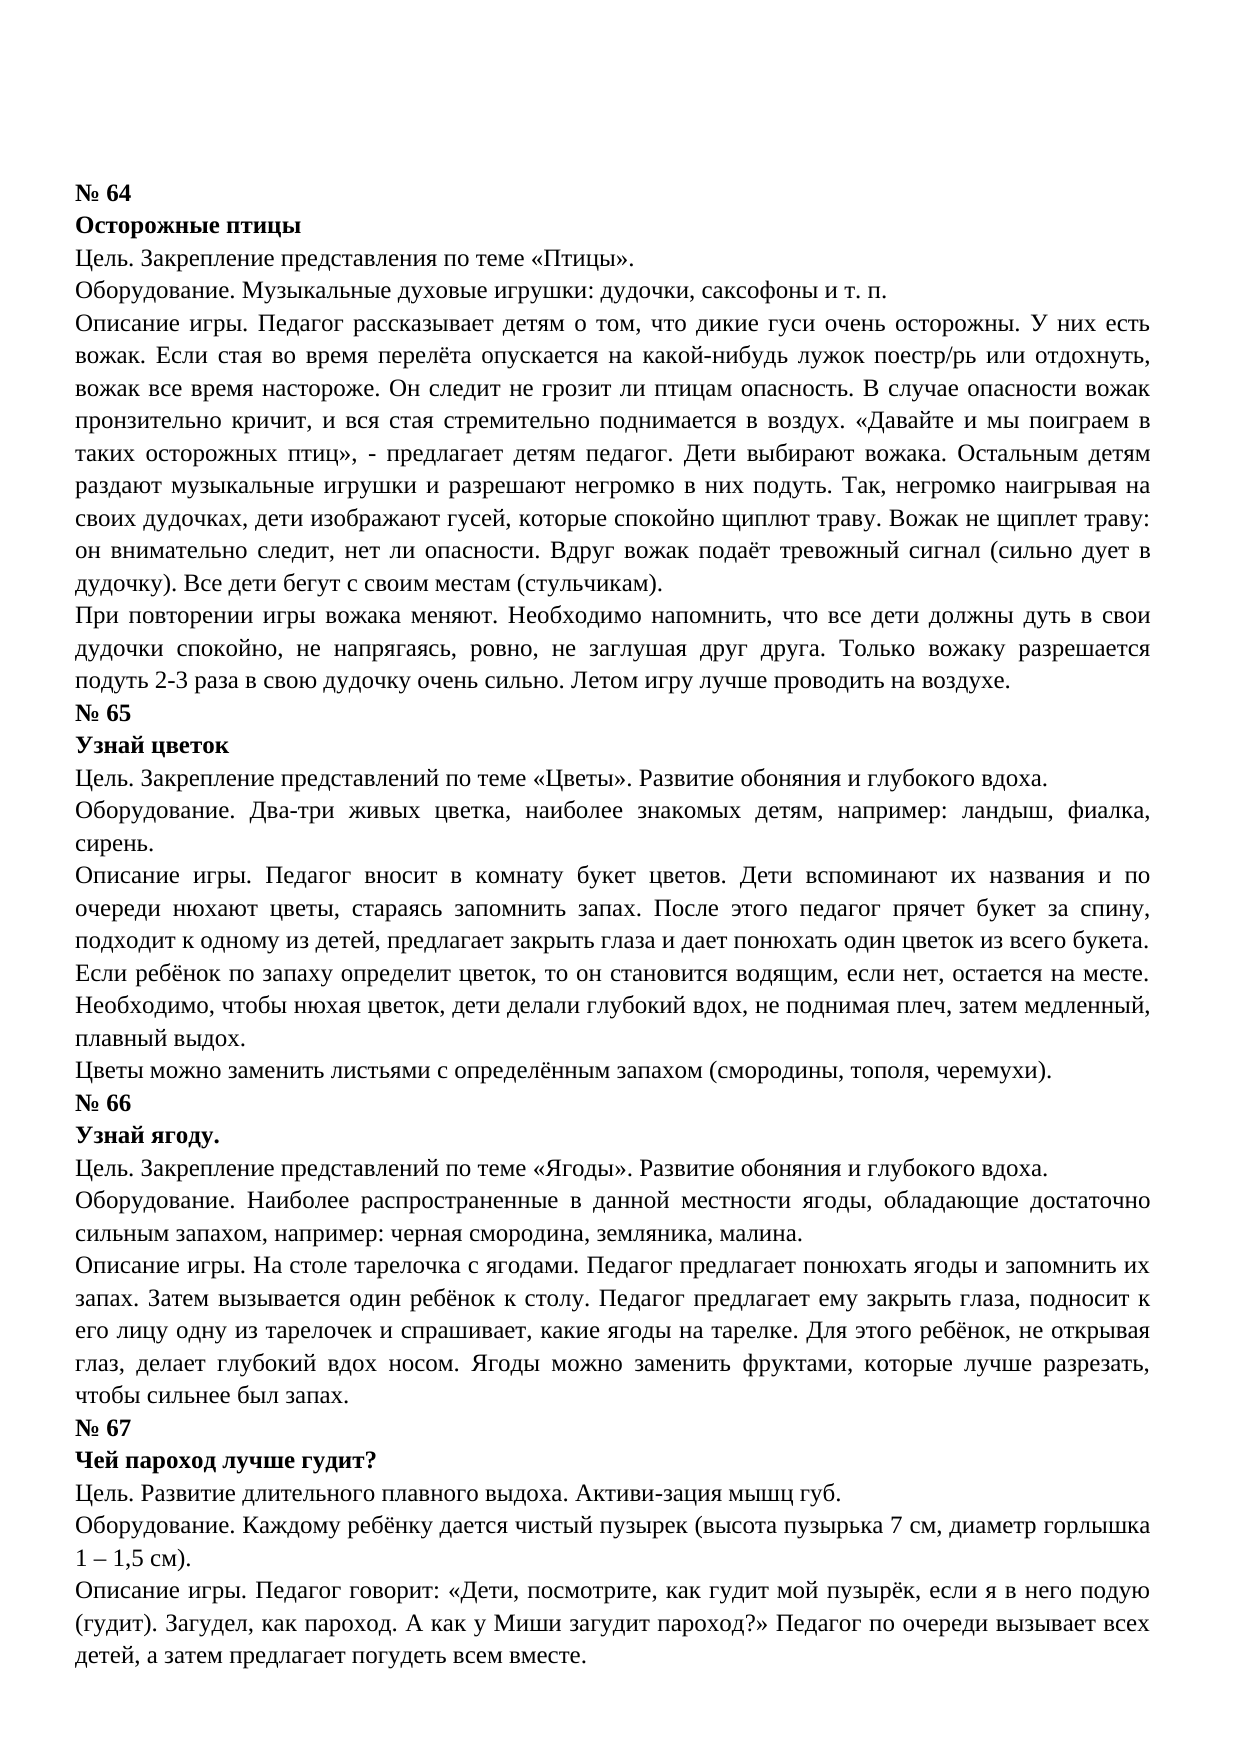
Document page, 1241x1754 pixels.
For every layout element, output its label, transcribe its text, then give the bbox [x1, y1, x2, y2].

text № 67 [75, 1409, 1152, 1442]
text № 64 [75, 174, 1152, 207]
text Цель. Закрепление представлений по теме «Ягоды». Развитие обоняния и глубокого вдоха. [75, 1149, 1152, 1182]
text При повторении игры вожака меняют. Необходимо напомнить, что все дети должны дуть в свои дудочки спокойно, не напрягаясь, ровно, не заглушая друг друга. Только вожаку разрешается подуть 2-3 раза в свою дудочку очень сильно. Летом игру лучше проводить на воздухе. [75, 597, 1152, 694]
text Описание игры. Педагог вносит в комнату букет цветов. Дети вспоминают их названия и по очереди нюхают цветы, стараясь запомнить запах. После этого педагог прячет букет за спину, подходит к одному из детей, предлагает закрыть глаза и дает понюхать один цветок из всего букета. [75, 857, 1152, 954]
text Оборудование. Каждому ребёнку дается чистый пузырек (высота пузырька 7 см, диаметр горлышка 1 – 1,5 см). [75, 1507, 1152, 1572]
text Оборудование. Два-три живых цветка, наиболее знакомых детям, например: ландыш, фиалка, сирень. [75, 792, 1152, 857]
text Описание игры. Педагог говорит: «Дети, посмотрите, как гудит мой пузырёк, если я в него подую (гудит). Загудел, как пароход. А как у Миши загудит пароход?» Педагог по очереди вызывает всех детей, а затем предлагает погудеть всем вместе. [75, 1572, 1152, 1669]
text Оборудование. Музыкальные духовые игрушки: дудочки, саксофоны и т. п. [75, 272, 1152, 304]
text Узнай цветок [75, 727, 1152, 759]
text № 66 [75, 1084, 1152, 1117]
text Оборудование. Наиболее распространенные в данной местности ягоды, обладающие достаточно сильным запахом, например: черная смородина, земляника, малина. [75, 1182, 1152, 1247]
text Цель. Закрепление представлений по теме «Цветы». Развитие обоняния и глубокого вдоха. [75, 759, 1152, 792]
text Цель. Развитие длительного плавного выдоха. Активи-зация мышц губ. [75, 1474, 1152, 1507]
text Осторожные птицы [75, 207, 1152, 239]
text Чей пароход лучше гудит? [75, 1442, 1152, 1474]
text Цель. Закрепление представления по теме «Птицы». [75, 239, 1152, 272]
text № 65 [75, 694, 1152, 727]
text Описание игры. На столе тарелочка с ягодами. Педагог предлагает понюхать ягоды и запомнить их запах. Затем вызывается один ребёнок к столу. Педагог предлагает ему закрыть глаза, подносит к его лицу одну из тарелочек и спрашивает, какие ягоды на тарелке. Для этого ребёнок, не открывая глаз, делает глубокий вдох носом. Ягоды можно заменить фруктами, которые лучше разрезать, чтобы сильнее был запах. [75, 1247, 1152, 1409]
text Узнай ягоду. [75, 1117, 1152, 1149]
text Описание игры. Педагог рассказывает детям о том, что дикие гуси очень осторожны. У них есть вожак. Если стая во время перелёта опускается на какой-нибудь лужок поестp/pь или отдохнуть, вожак все время настороже. Он следит не грозит ли птицам опасность. В случае опасности вожак пронзительно кричит, и вся стая стремительно поднимается в воздух. «Давайте и мы поиграем в таких осторожных птиц», - предлагает детям педагог. Дети выбирают вожака. Остальным детям раздают музыкальные игрушки и разрешают негромко в них подуть. Так, негромко наигрывая на своих дудочках, дети изображают гусей, которые спокойно щиплют траву. Вожак не щиплет траву: он внимательно следит, нет ли опасности. Вдруг вожак подаёт тревожный сигнал (сильно дует в дудочку). Все дети бегут с своим местам (стульчикам). [75, 304, 1152, 597]
text Цветы можно заменить листьями с определённым запахом (смородины, тополя, черемухи). [75, 1052, 1152, 1084]
text Если ребёнок по запаху определит цветок, то он становится водящим, если нет, остается на месте. Необходимо, чтобы нюхая цветок, дети делали глубокий вдох, не поднимая плеч, затем медленный, плавный выдох. [75, 954, 1152, 1052]
